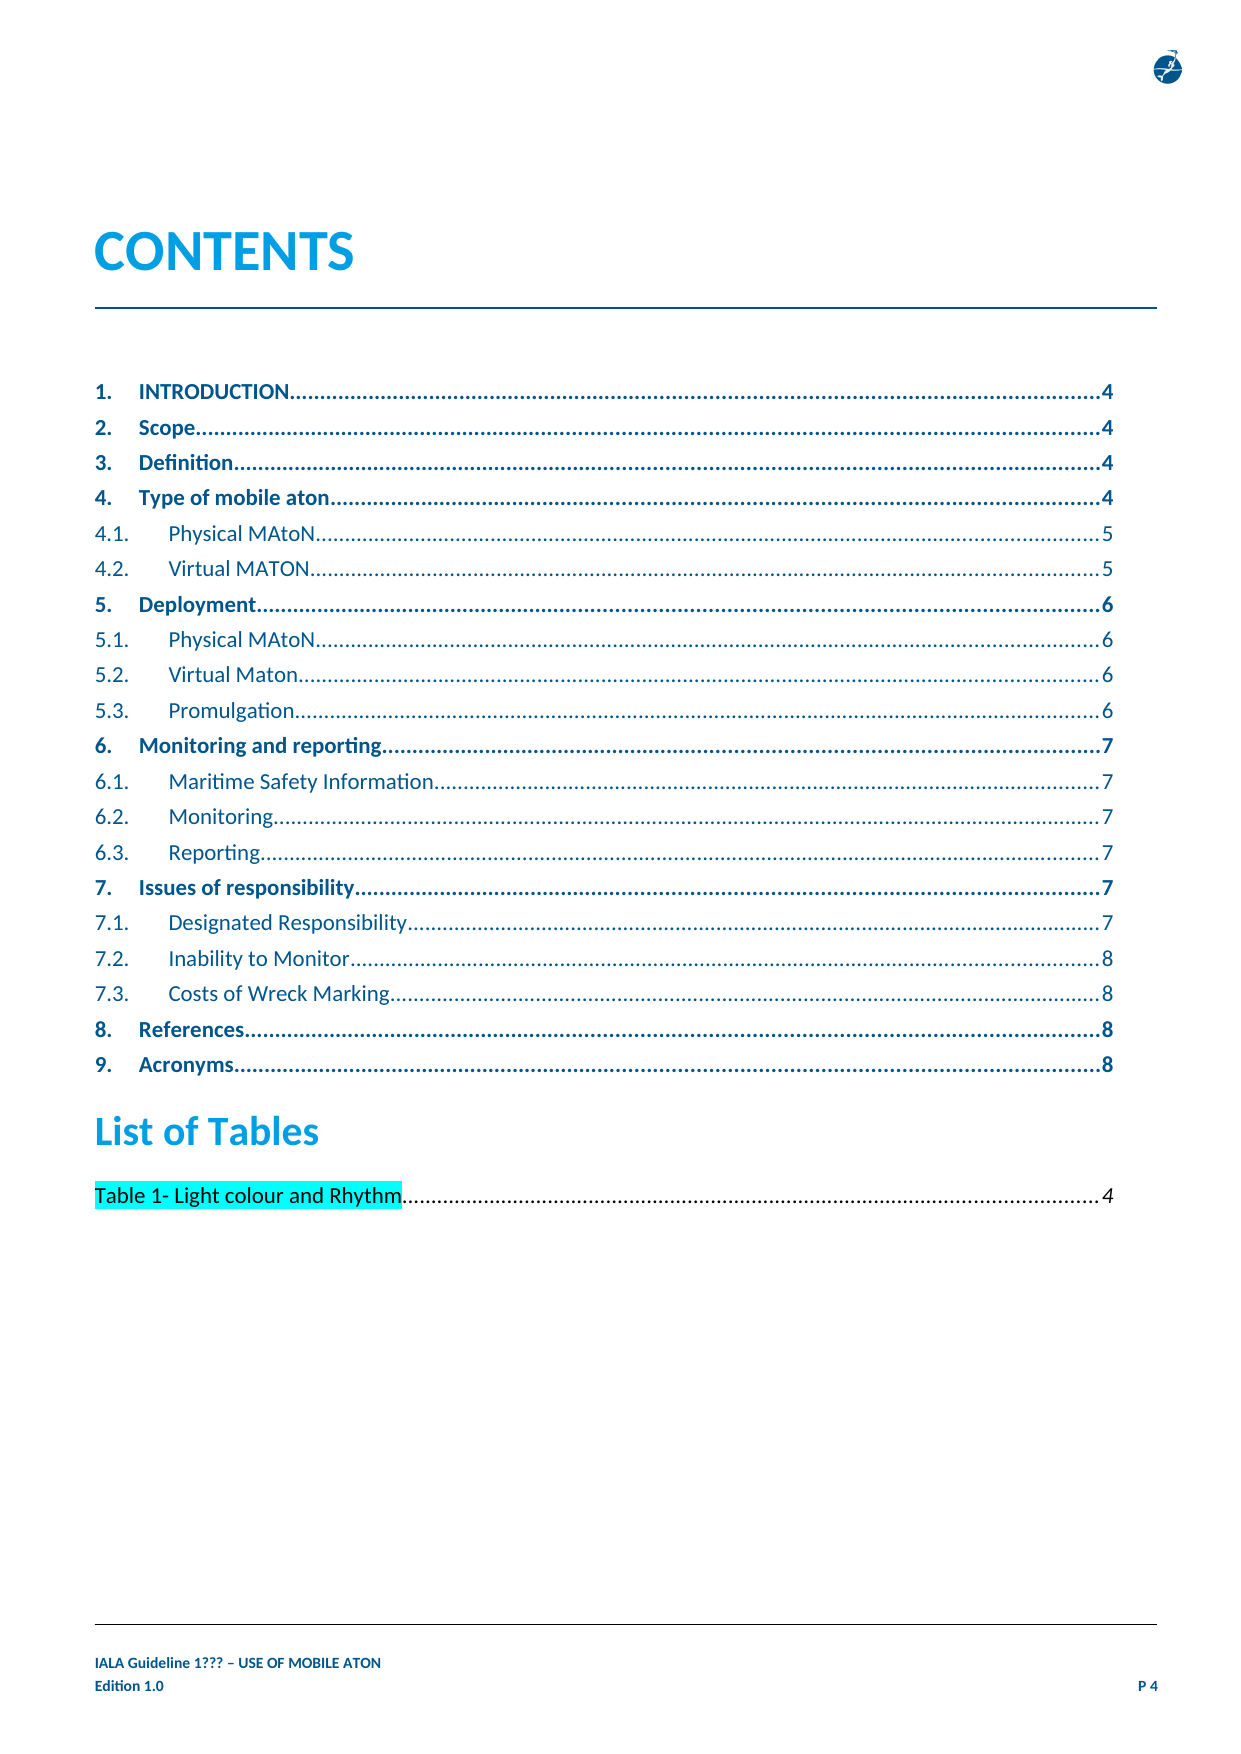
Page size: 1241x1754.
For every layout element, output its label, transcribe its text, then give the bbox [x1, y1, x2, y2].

text 6.3. Reporting 7 [94, 834, 1113, 866]
text 9. Acronyms 8 [94, 1047, 1113, 1078]
text 7.2. Inability to Monitor 8 [94, 941, 1113, 972]
text 6.1. Maritime Safety Information 7 [94, 763, 1113, 795]
text Table 1- Light colour and Rhythm 4 [402, 1181, 1113, 1209]
text 2. Scope 4 [94, 409, 1113, 441]
text 3. Definition 4 [94, 445, 1113, 476]
text 4.2. Virtual MATON 5 [94, 551, 1113, 582]
text 4. Type of mobile aton 4 [94, 480, 1113, 511]
text 4.1. Physical MAtoN 5 [94, 516, 1113, 547]
text 8. References 8 [94, 1011, 1113, 1043]
text 5.1. Physical MAtoN 6 [94, 622, 1113, 653]
text 7. Issues of responsibility 7 [94, 870, 1113, 901]
text 6. Monitoring and reporting 7 [94, 728, 1113, 759]
text 6.2. Monitoring 7 [94, 799, 1113, 830]
text 5. Deployment 6 [94, 586, 1113, 618]
text 5.3. Promulgation 6 [94, 693, 1113, 724]
list List of Tables [94, 1105, 1157, 1156]
text 1. INTRODUCTION 4 [94, 374, 1113, 405]
text 7.1. Designated Responsibility 7 [94, 905, 1113, 936]
picture [1120, 0, 1241, 119]
text 7.3. Costs of Wreck Marking 8 [94, 976, 1113, 1007]
text 5.2. Virtual Maton 6 [94, 657, 1113, 688]
